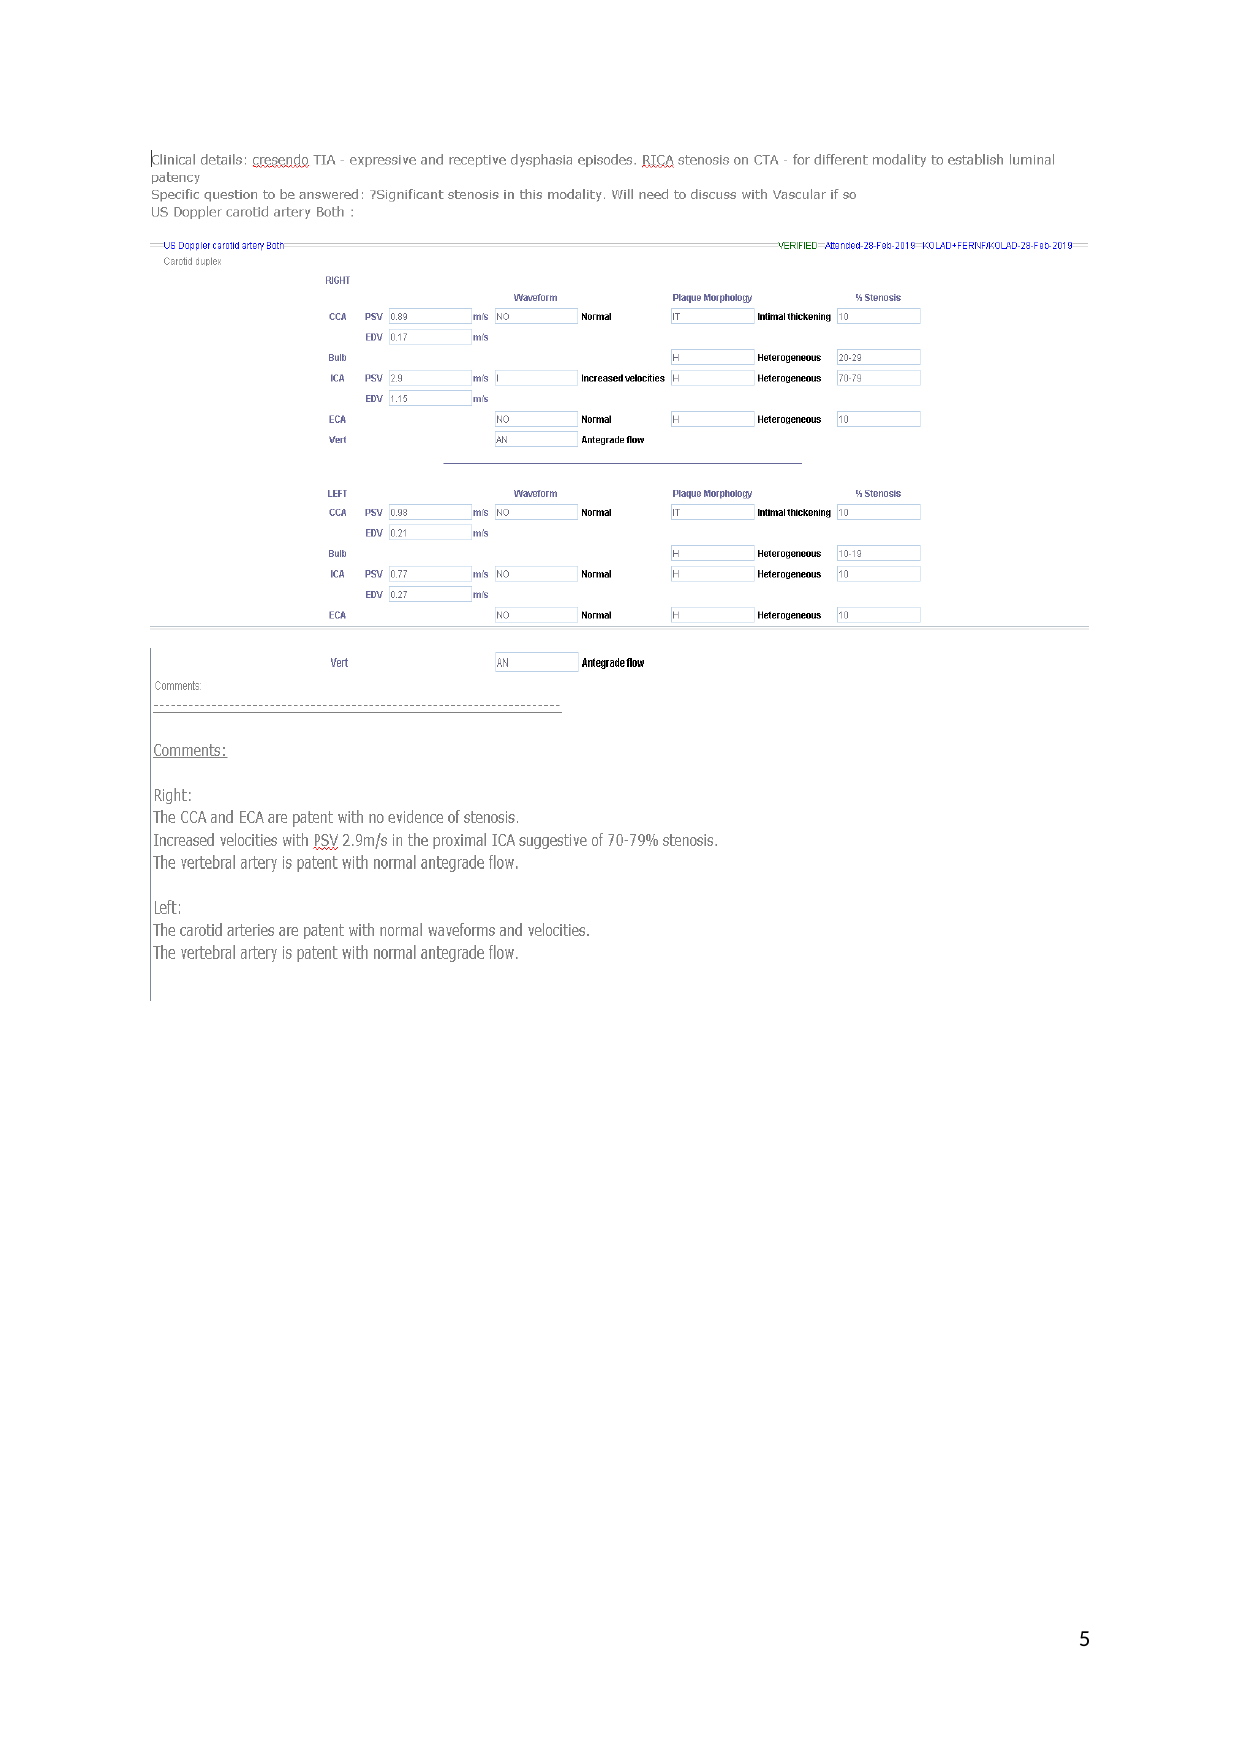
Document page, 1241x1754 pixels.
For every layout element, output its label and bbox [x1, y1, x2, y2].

picture [150, 648, 943, 1001]
picture [150, 150, 1089, 630]
